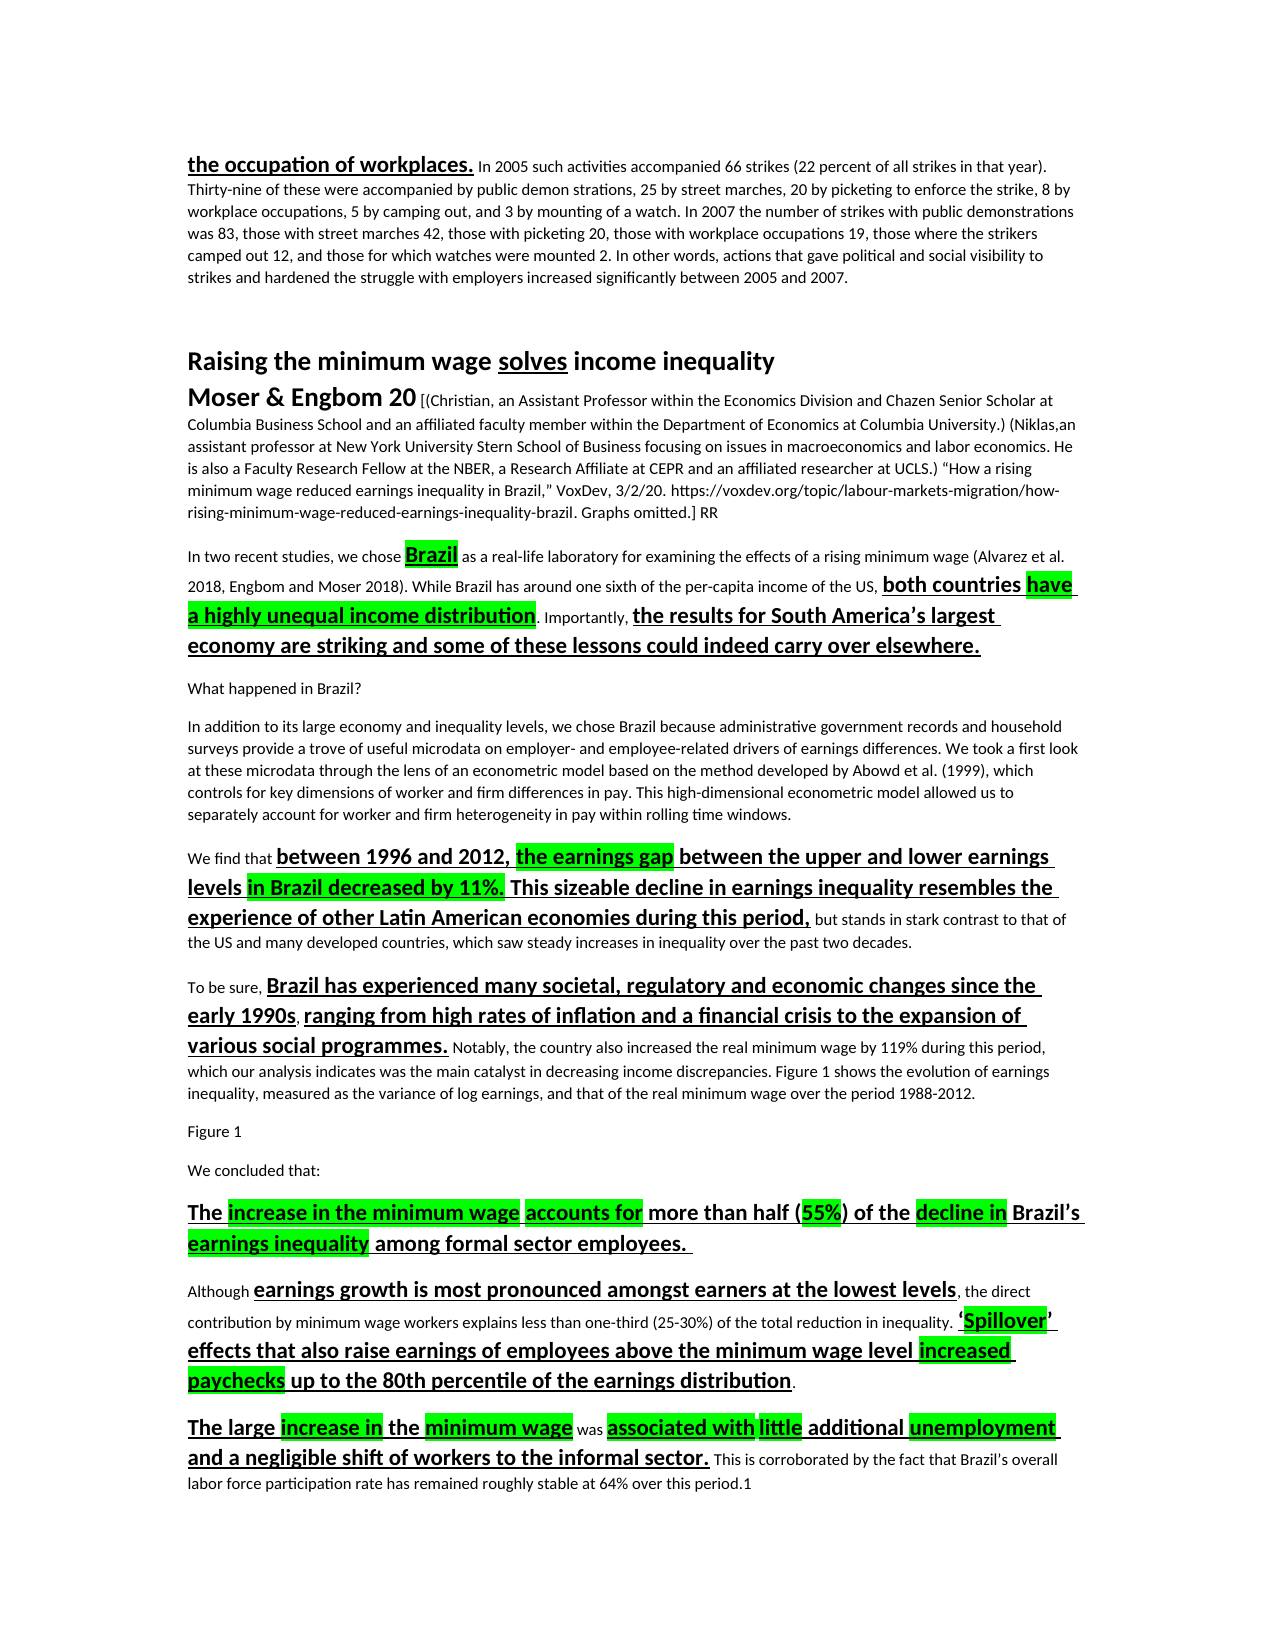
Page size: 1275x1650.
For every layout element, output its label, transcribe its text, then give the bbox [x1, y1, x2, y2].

text What happened in Brazil? [187, 678, 1087, 698]
text We concluded that: [187, 1160, 1087, 1180]
text Moser & Engbom 20 [(Christian, an Assistant Professor within the Economics Division and Chazen Senior Scholar at Columbia Business School and an affiliated faculty member within the Department of Economics at Columbia University.) (Niklas,an assistant professor at New York University Stern School of Business focusing on issues in macroeconomics and labor economics. He is also a Faculty Research Fellow at the NBER, a Research Affiliate at CEPR and an affiliated researcher at UCLS.) “How a rising minimum wage reduced earnings inequality in Brazil,” VoxDev, 3/2/20. https://voxdev.org/topic/labour-markets-migration/how-rising-minimum-wage-reduced-earnings-inequality-brazil. Graphs omitted.] RR [187, 380, 1087, 522]
text Although earnings growth is most pronounced amongst earners at the lowest levels, the direct contribution by minimum wage workers explains less than one-third (25-30%) of the total reduction in inequality. ‘Spillover’ effects that also raise earnings of employees above the minimum wage level increased paychecks up to the 80th percentile of the earnings distribution. [187, 1276, 1087, 1394]
text To be sure, Brazil has experienced many societal, regulatory and economic changes since the early 1990s, ranging from high rates of inflation and a financial crisis to the expansion of various social programmes. Notably, the country also increased the real minimum wage by 119% during this period, which our analysis indicates was the main catalyst in decreasing income discrepancies. Figure 1 shows the evolution of earnings inequality, measured as the variance of log earnings, and that of the real minimum wage over the period 1988-2012. [187, 971, 1087, 1103]
text The increase in the minimum wage accounts for more than half (55%) of the decline in Brazil’s earnings inequality among formal sector employees. [187, 1198, 1087, 1257]
text In addition to its large economy and inequality levels, we chose Brazil because administrative government records and household surveys provide a trove of useful microdata on employer- and employee-related drivers of earnings differences. We took a first look at these microdata through the lens of an econometric model based on the method developed by Abowd et al. (1999), which controls for key dimensions of worker and firm differences in pay. This high-dimensional econometric model allowed us to separately account for worker and firm heterogeneity in pay within rolling time windows. [187, 716, 1087, 824]
text We find that between 1996 and 2012, the earnings gap between the upper and lower earnings levels in Brazil decreased by 11%. This sizeable decline in earnings inequality resembles the experience of other Latin American economies during this period, but stands in stark contrast to that of the US and many developed countries, which saw steady increases in inequality over the past two decades. [187, 842, 1087, 953]
subtitle Raising the minimum wage solves income inequality [187, 344, 1087, 377]
text The large increase in the minimum wage was associated with little additional unemployment and a negligible shift of workers to the informal sector. This is corroborated by the fact that Brazil’s overall labor force participation rate has remained roughly stable at 64% over this period.1 [187, 1413, 1087, 1493]
text Figure 1 [187, 1121, 1087, 1142]
text In two recent studies, we chose Brazil as a real-life laboratory for examining the effects of a rising minimum wage (Alvarez et al. 2018, Engbom and Moser 2018). While Brazil has around one sixth of the per-capita income of the US, both countries have a highly unequal income distribution. Importantly, the results for South America’s largest economy are striking and some of these lessons could indeed carry over elsewhere. [187, 540, 1087, 659]
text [187, 150, 1087, 287]
